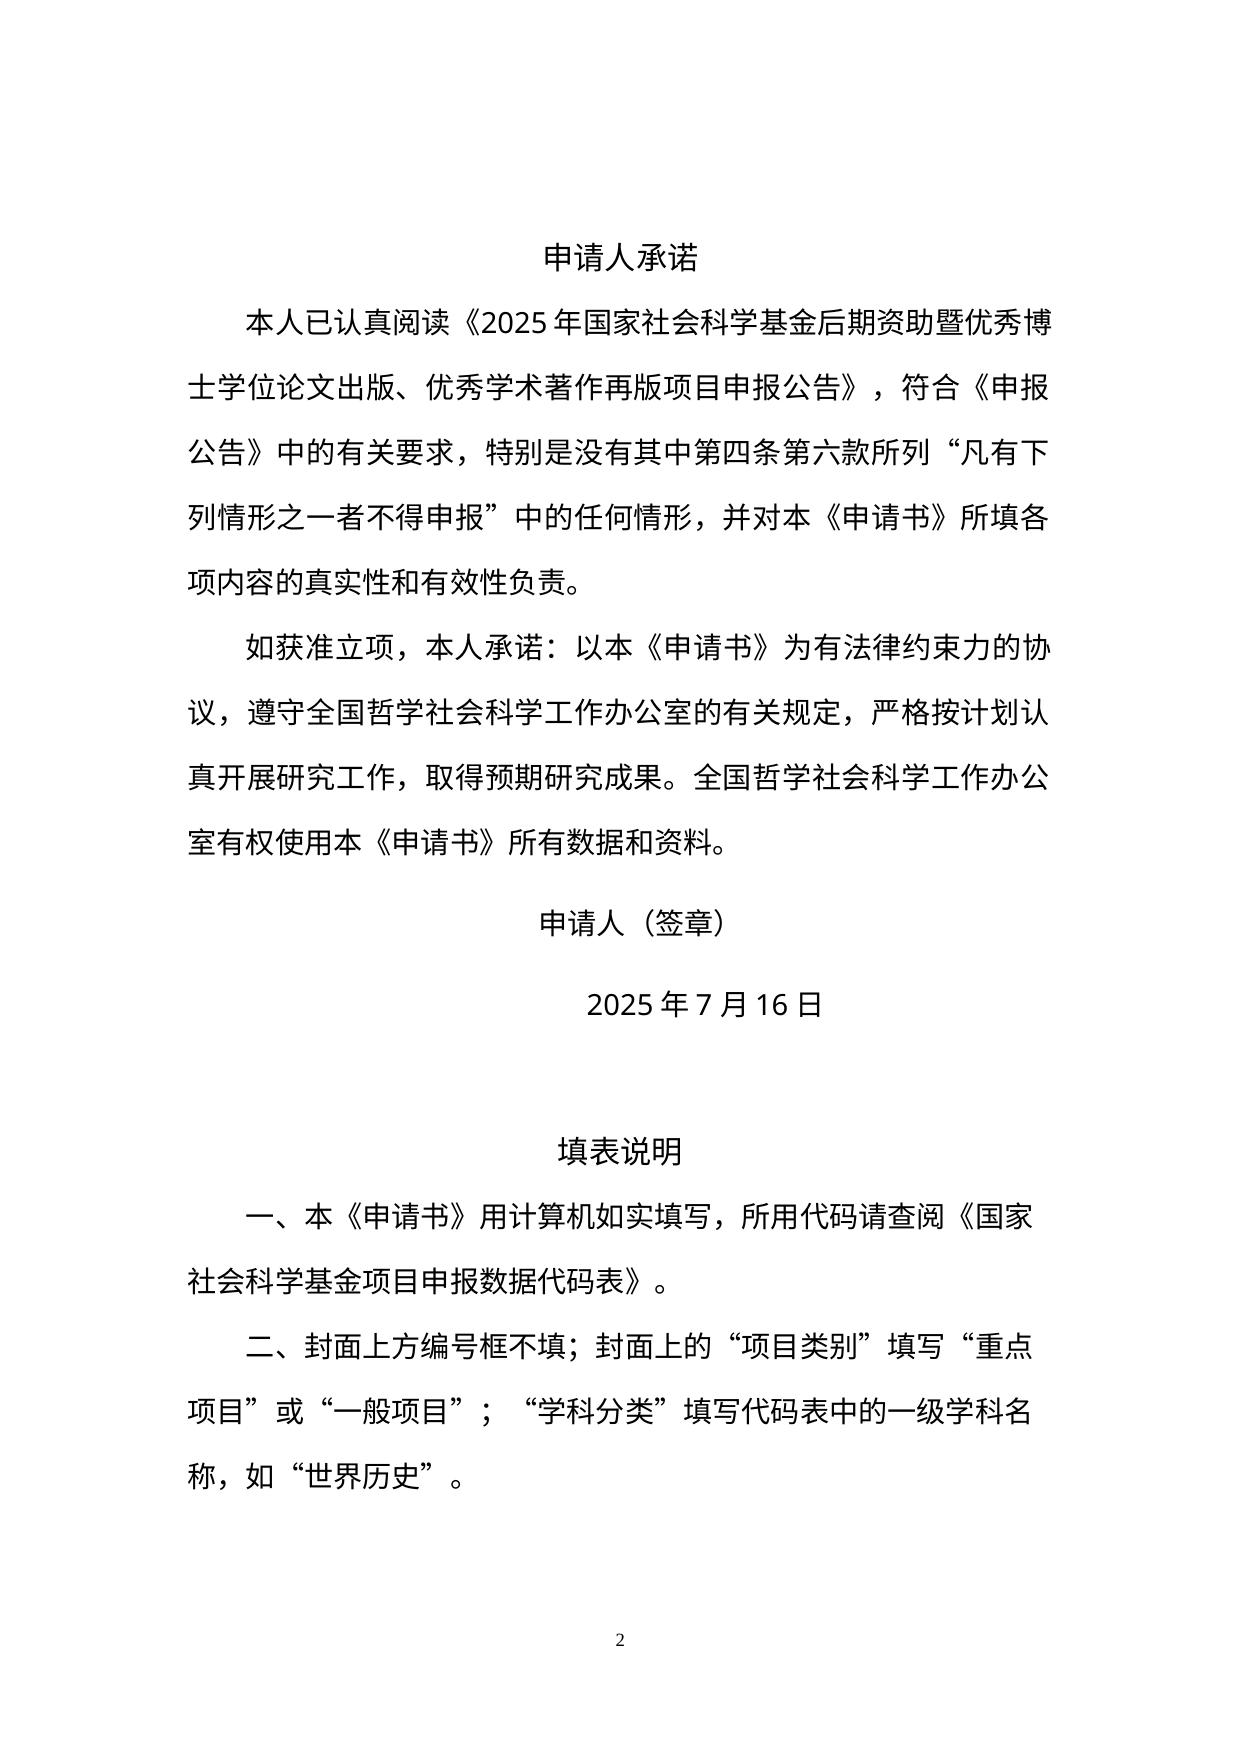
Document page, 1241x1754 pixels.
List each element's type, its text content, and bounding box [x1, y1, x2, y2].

text 本人已认真阅读《2025年国家社会科学基金后期资助暨优秀博士学位论文出版、优秀学术著作再版项目申报公告》，符合《申报公告》中的有关要求，特别是没有其中第四条第六款所列“凡有下列情形之一者不得申报”中的任何情形，并对本《申请书》所填各项内容的真实性和有效性负责。 [187, 288, 1053, 613]
text 申请人（签章） [187, 889, 866, 954]
text 申请人承诺 [187, 223, 1053, 288]
text 2025年 7 月16 日 [187, 971, 959, 1036]
text 如获准立项，本人承诺：以本《申请书》为有法律约束力的协议，遵守全国哲学社会科学工作办公室的有关规定，严格按计划认真开展研究工作，取得预期研究成果。全国哲学社会科学工作办公室有权使用本《申请书》所有数据和资料。 [187, 613, 1053, 873]
text 填表说明 [187, 1117, 1053, 1182]
text 一、本《申请书》用计算机如实填写，所用代码请查阅《国家社会科学基金项目申报数据代码表》。 [187, 1182, 1053, 1312]
text 二、封面上方编号框不填；封面上的“项目类别”填写“重点项目”或“一般项目”；“学科分类”填写代码表中的一级学科名称，如“世界历史”。 [187, 1312, 1053, 1507]
